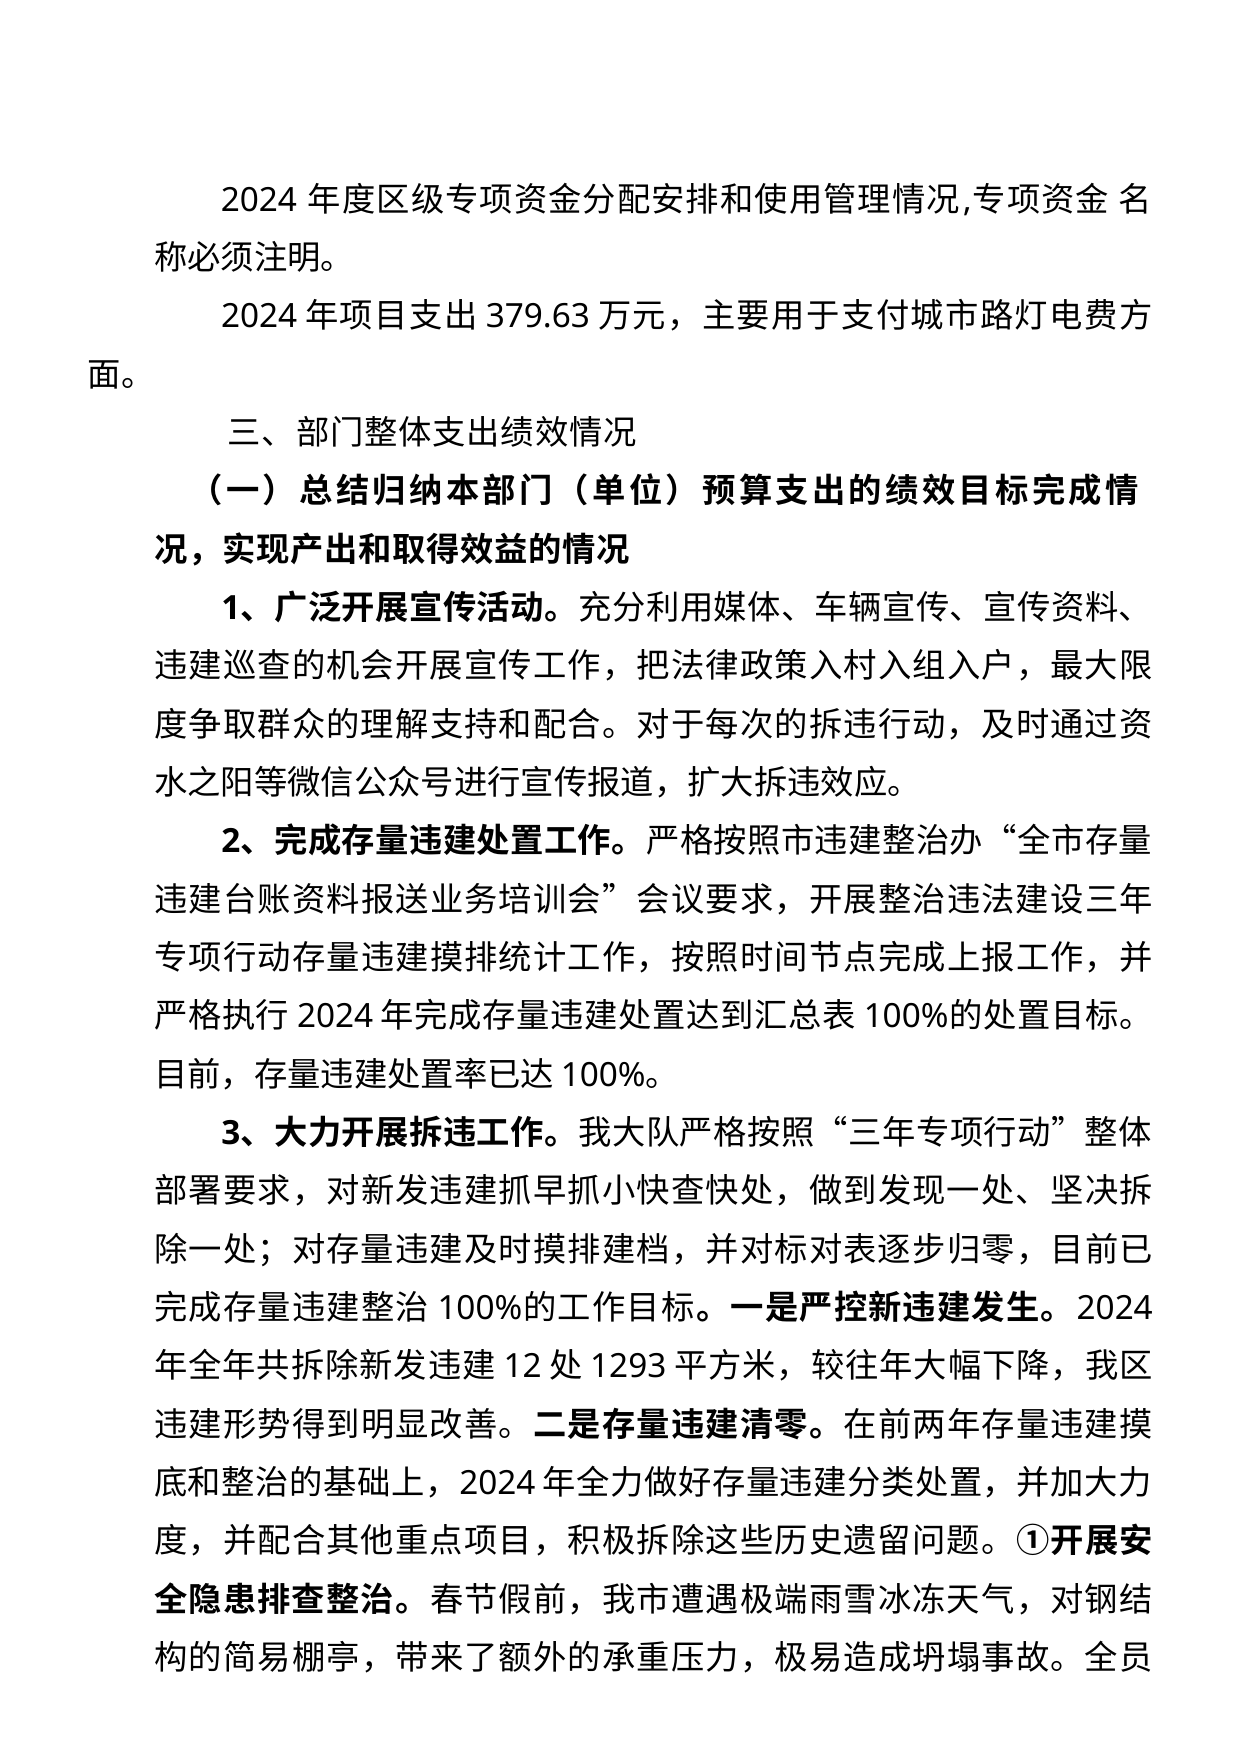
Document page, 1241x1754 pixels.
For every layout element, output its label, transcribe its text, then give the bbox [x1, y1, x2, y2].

text 2024 年度区级专项资金分配安排和使用管理情况,专项资金 名称必须注明。 [154, 164, 1153, 281]
list 三、部门整体支出绩效情况 [87, 398, 1153, 456]
text 1、广泛开展宣传活动。充分利用媒体、车辆宣传、宣传资料、违建巡查的机会开展宣传工作，把法律政策入村入组入户，最大限度争取群众的理解支持和配合。对于每次的拆违行动，及时通过资水之阳等微信公众号进行宣传报道，扩大拆违效应。 [154, 573, 1153, 806]
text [154, 1098, 1153, 1681]
text 2024年项目支出379.63万元，主要用于支付城市路灯电费方面。 [87, 281, 1153, 398]
text 2、完成存量违建处置工作。严格按照市违建整治办“全市存量违建台账资料报送业务培训会”会议要求，开展整治违法建设三年专项行动存量违建摸排统计工作，按照时间节点完成上报工作，并严格执行2024年完成存量违建处置达到汇总表100%的处置目标。目前，存量违建处置率已达100%。 [154, 806, 1153, 1098]
text （一）总结归纳本部门（单位）预算支出的绩效目标完成情 况，实现产出和取得效益的情况 [154, 456, 1140, 573]
